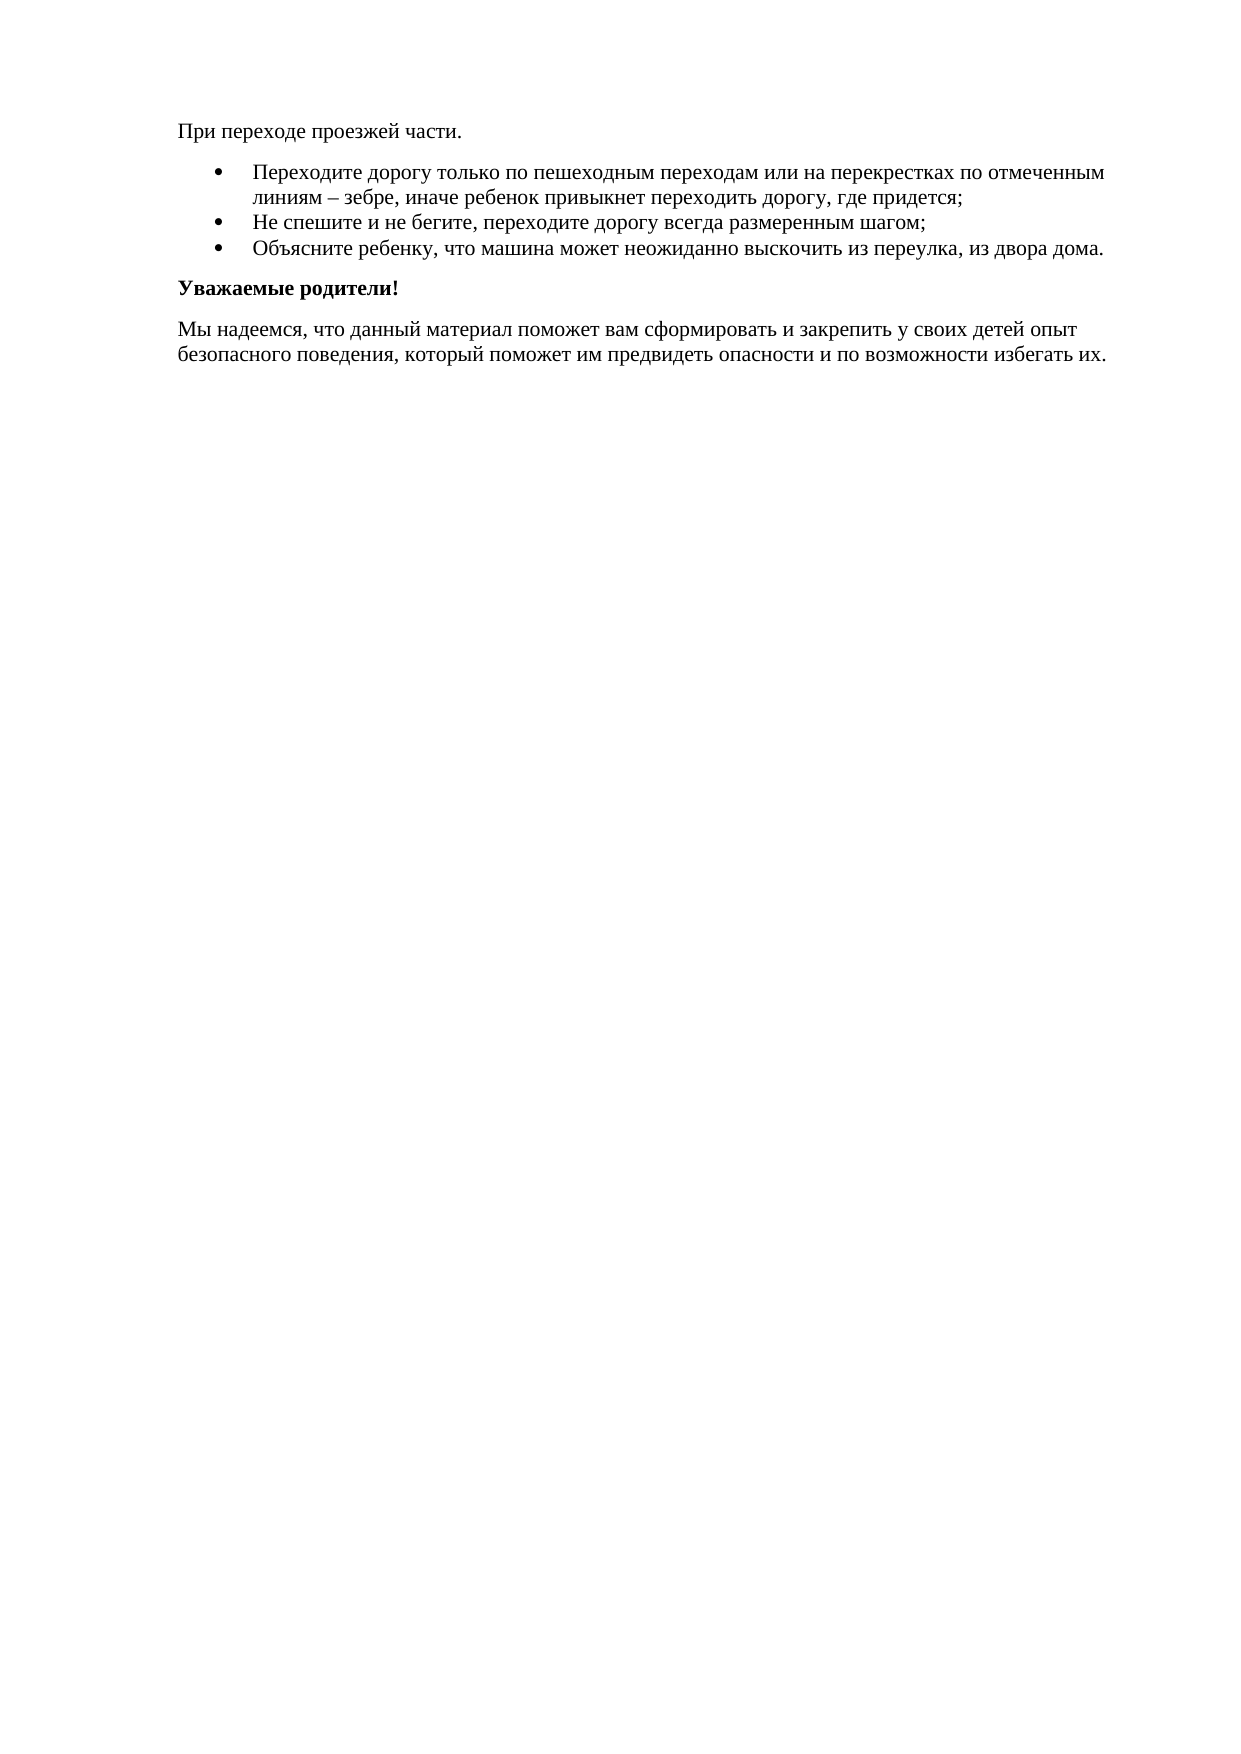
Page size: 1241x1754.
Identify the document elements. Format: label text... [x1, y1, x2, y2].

text Уважаемые родители! [177, 275, 1152, 301]
list Переходите дорогу только по пешеходным переходам или на перекрестках по отмеченным линиям – зебре, иначе ребенок привыкнет переходить дорогу, где придется; [215, 159, 1152, 209]
list Объясните ребенку, что машина может неожиданно выскочить из переулка, из двора дома. [215, 234, 1152, 260]
text При переходе проезжей части. [177, 118, 1152, 143]
list Не спешите и не бегите, переходите дорогу всегда размеренным шагом; [215, 209, 1152, 234]
text Мы надеемся, что данный материал поможет вам сформировать и закрепить у своих детей опыт безопасного поведения, который поможет им предвидеть опасности и по возможности избегать их. [177, 316, 1152, 367]
